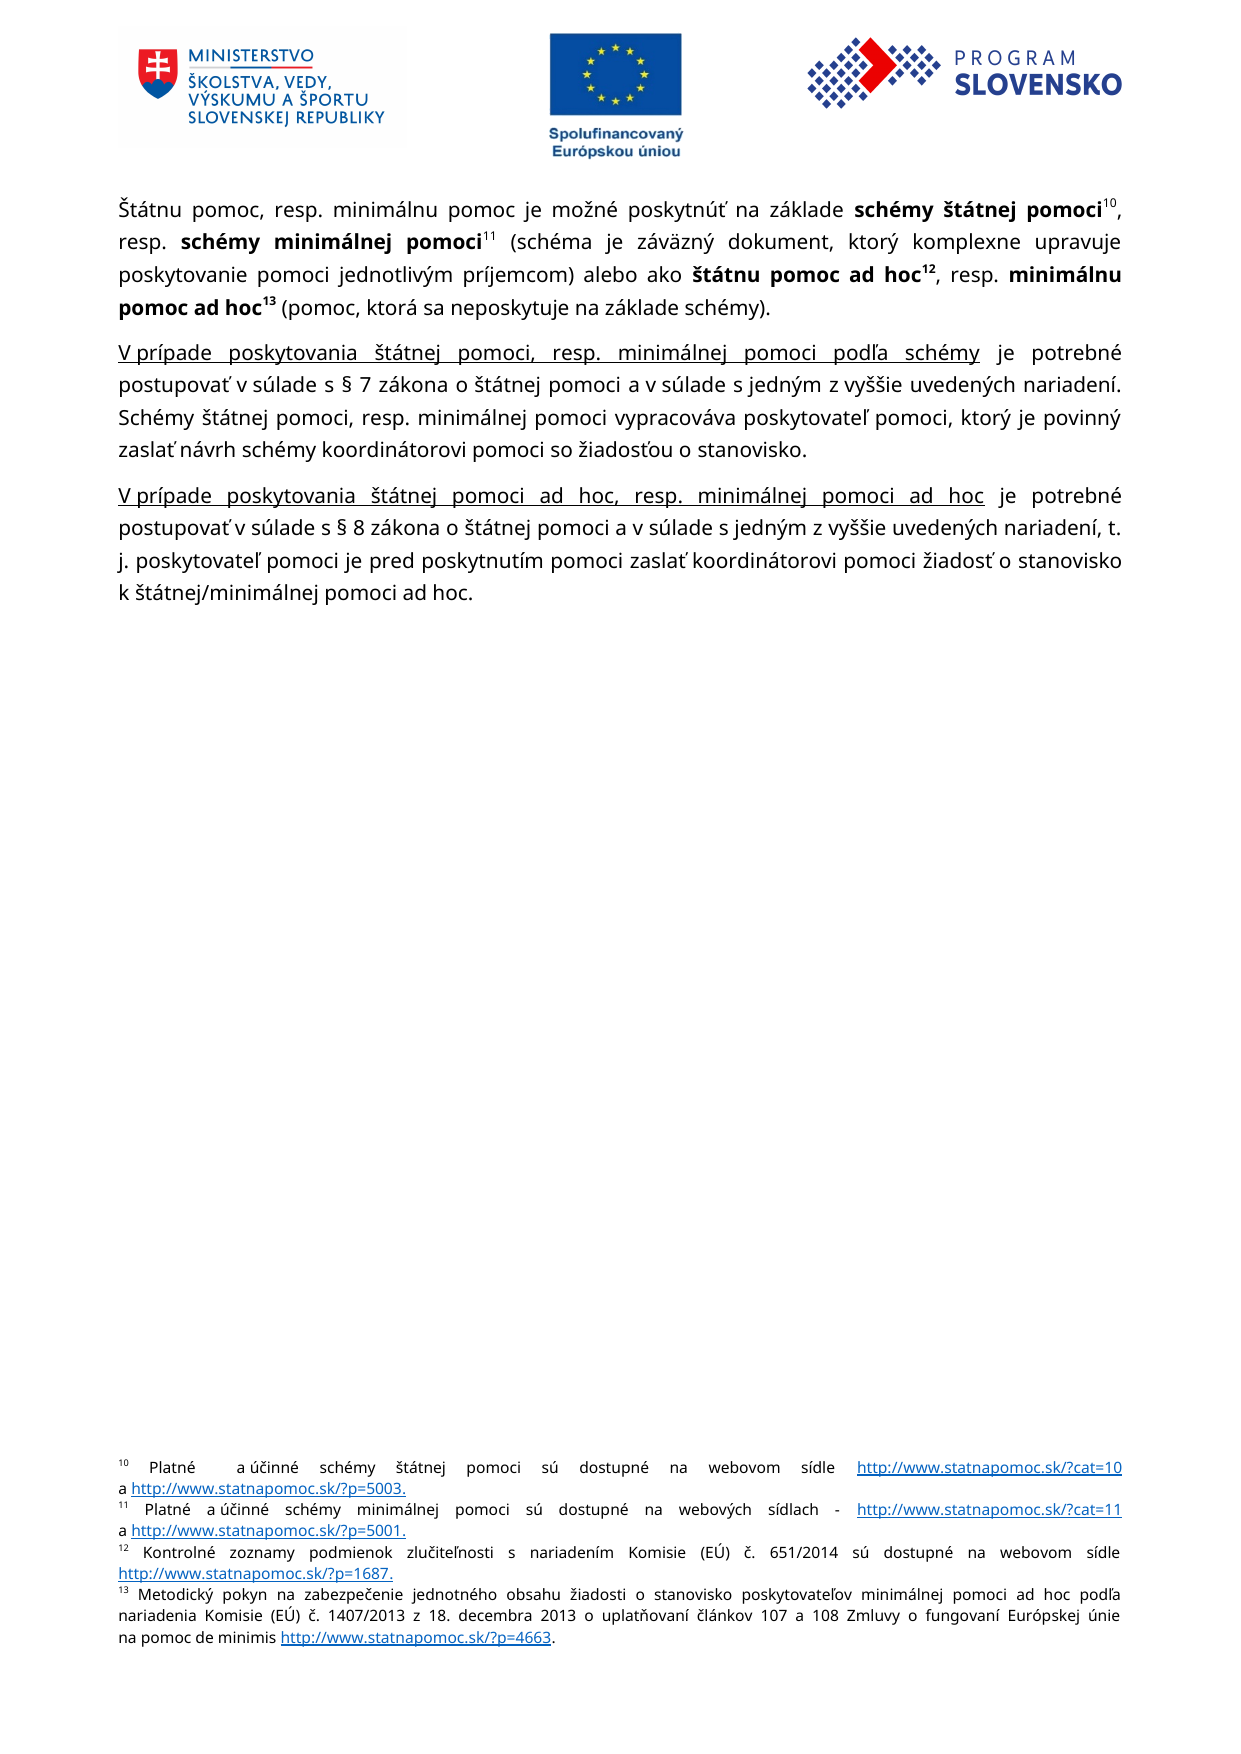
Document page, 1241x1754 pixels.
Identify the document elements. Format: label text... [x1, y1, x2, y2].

picture [118, 26, 407, 148]
text V prípade poskytovania štátnej pomoci ad hoc, resp. minimálnej pomoci ad hoc je potrebné postupovať v súlade s § 8 zákona o štátnej pomoci a v súlade s jedným z vyššie uvedených nariadení, t. j. poskytovateľ pomoci je pred poskytnutím pomoci zaslať koordinátorovi pomoci žiadosť o stanovisko k štátnej/minimálnej pomoci ad hoc. [118, 481, 1122, 607]
text Štátnu pomoc, resp. minimálnu pomoc je možné poskytnúť na základe schémy štátnej pomoci, resp. schémy minimálnej pomoci (schéma je záväzný dokument, ktorý komplexne upravuje poskytovanie pomoci jednotlivým príjemcom) alebo ako štátnu pomoc ad hoc, resp. minimálnu pomoc ad hoc (pomoc, ktorá sa neposkytuje na základe schémy). [118, 195, 1122, 321]
picture [807, 37, 1122, 109]
text V prípade poskytovania štátnej pomoci, resp. minimálnej pomoci podľa schémy je potrebné postupovať v súlade s § 7 zákona o štátnej pomoci a v súlade s jedným z vyššie uvedených nariadení. Schémy štátnej pomoci, resp. minimálnej pomoci vypracováva poskytovateľ pomoci, ktorý je povinný zaslať návrh schémy koordinátorovi pomoci so žiadosťou o stanovisko. [118, 338, 1122, 464]
picture [534, 18, 697, 172]
